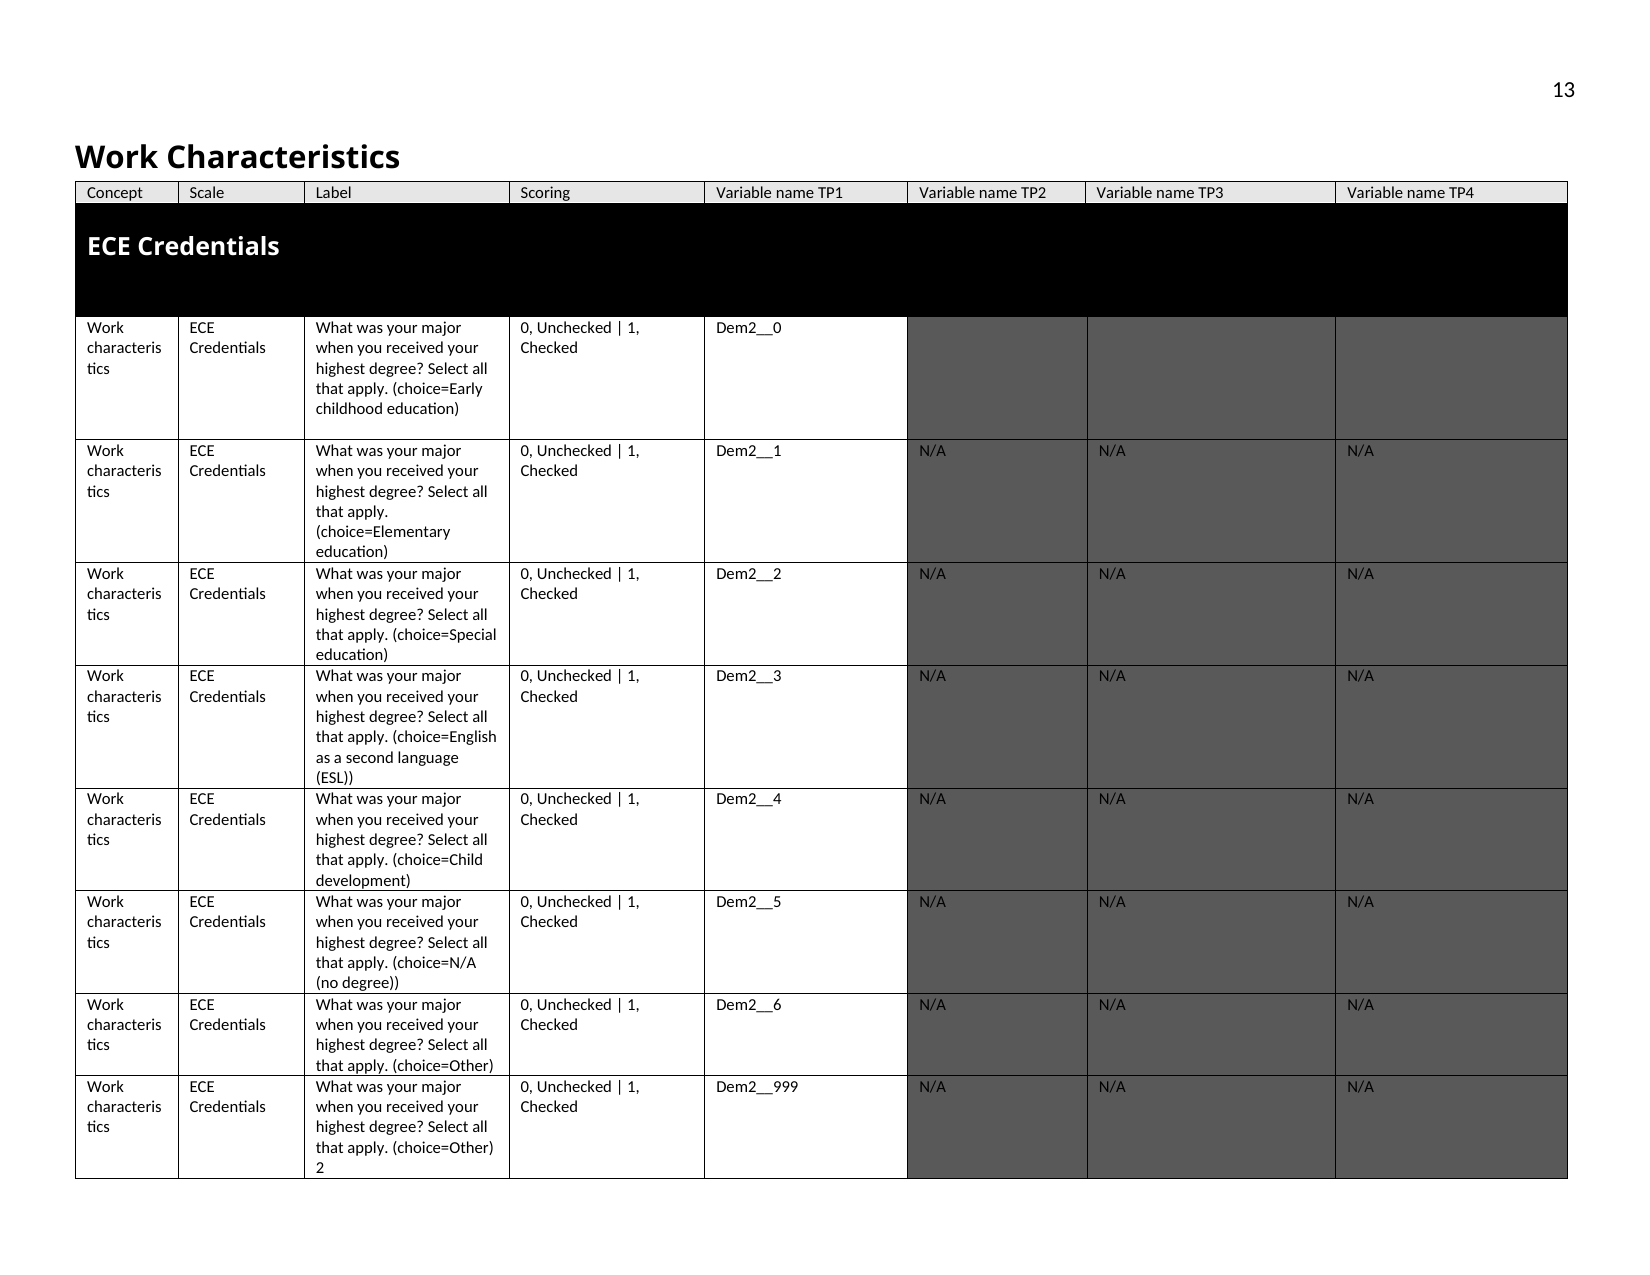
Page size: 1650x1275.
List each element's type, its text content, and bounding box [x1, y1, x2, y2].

table_cell N/A [908, 891, 1087, 993]
table_cell ECE Credentials [179, 994, 304, 1075]
table_cell Dem2__2 [705, 563, 907, 665]
table_cell Work characteristics [76, 563, 178, 665]
table_header Variable name TP1 [705, 182, 907, 202]
table_cell Dem2__3 [705, 666, 907, 788]
table_cell ECE Credentials [179, 1076, 304, 1178]
table_cell ECE Credentials [179, 666, 304, 788]
table_cell Work characteristics [76, 317, 178, 439]
table_cell What was your major when you received your highest degree? Select all that apply. (choice=Other) [305, 994, 509, 1075]
table_cell ECE Credentials [76, 204, 1567, 316]
table_cell [1088, 317, 1335, 439]
table_cell N/A [1088, 1076, 1335, 1178]
table_cell N/A [1336, 994, 1567, 1075]
table_cell What was your major when you received your highest degree? Select all that apply. (choice=English as a second language (ESL)) [305, 666, 509, 788]
table_cell 0, Unchecked | 1, Checked [510, 789, 704, 890]
table_cell 0, Unchecked | 1, Checked [510, 1076, 704, 1178]
table_cell [908, 317, 1087, 439]
table_cell Dem2__4 [705, 789, 907, 890]
table_cell What was your major when you received your highest degree? Select all that apply. (choice=N/A (no degree)) [305, 891, 509, 993]
table_header Label [305, 182, 509, 202]
table_cell Work characteristics [76, 666, 178, 788]
table_cell What was your major when you received your highest degree? Select all that apply. (choice=Other) 2 [305, 1076, 509, 1178]
table_cell [1336, 317, 1567, 439]
table_header Scoring [510, 182, 704, 202]
table_cell What was your major when you received your highest degree? Select all that apply. (choice=Early childhood education) [305, 317, 509, 439]
table_cell N/A [1088, 789, 1335, 890]
table_cell 0, Unchecked | 1, Checked [510, 666, 704, 788]
table_cell ECE Credentials [179, 440, 304, 562]
table_header Variable name TP4 [1336, 182, 1567, 202]
table_cell N/A [1088, 666, 1335, 788]
table_cell N/A [1336, 1076, 1567, 1178]
table_cell N/A [908, 563, 1087, 665]
table_cell Dem2__5 [705, 891, 907, 993]
table_header Variable name TP2 [908, 182, 1085, 202]
table_cell N/A [1336, 666, 1567, 788]
table_cell Dem2__0 [705, 317, 907, 439]
table_cell ECE Credentials [179, 563, 304, 665]
table_cell Work characteristics [76, 891, 178, 993]
table_cell 0, Unchecked | 1, Checked [510, 563, 704, 665]
table_cell N/A [1336, 789, 1567, 890]
table_cell Work characteristics [76, 1076, 178, 1178]
table_cell N/A [1088, 891, 1335, 993]
table_cell N/A [908, 789, 1087, 890]
table_header Variable name TP3 [1086, 182, 1335, 202]
table_cell N/A [908, 1076, 1087, 1178]
table_cell N/A [1336, 563, 1567, 665]
table_cell What was your major when you received your highest degree? Select all that apply. (choice=Elementary education) [305, 440, 509, 562]
table_cell N/A [1088, 440, 1335, 562]
table_cell What was your major when you received your highest degree? Select all that apply. (choice=Special education) [305, 563, 509, 665]
table_cell Dem2__1 [705, 440, 907, 562]
table_cell 0, Unchecked | 1, Checked [510, 994, 704, 1075]
table_cell N/A [1088, 994, 1335, 1075]
table_cell Dem2__999 [705, 1076, 907, 1178]
table_cell ECE Credentials [179, 317, 304, 439]
table_cell N/A [1336, 891, 1567, 993]
subtitle Work Characteristics [75, 135, 1575, 178]
table_cell N/A [908, 666, 1087, 788]
table_cell Work characteristics [76, 994, 178, 1075]
table_cell 0, Unchecked | 1, Checked [510, 440, 704, 562]
table_cell N/A [908, 440, 1087, 562]
table_cell 0, Unchecked | 1, Checked [510, 317, 704, 439]
table_cell What was your major when you received your highest degree? Select all that apply. (choice=Child development) [305, 789, 509, 890]
table_header Scale [179, 182, 304, 202]
table_cell ECE Credentials [179, 891, 304, 993]
table_header Concept [76, 182, 178, 202]
table_cell Work characteristics [76, 789, 178, 890]
table_cell N/A [908, 994, 1087, 1075]
table_cell N/A [1336, 440, 1567, 562]
table_cell N/A [1088, 563, 1335, 665]
table_cell Dem2__6 [705, 994, 907, 1075]
table_cell Work characteristics [76, 440, 178, 562]
table_cell ECE Credentials [179, 789, 304, 890]
table_cell 0, Unchecked | 1, Checked [510, 891, 704, 993]
